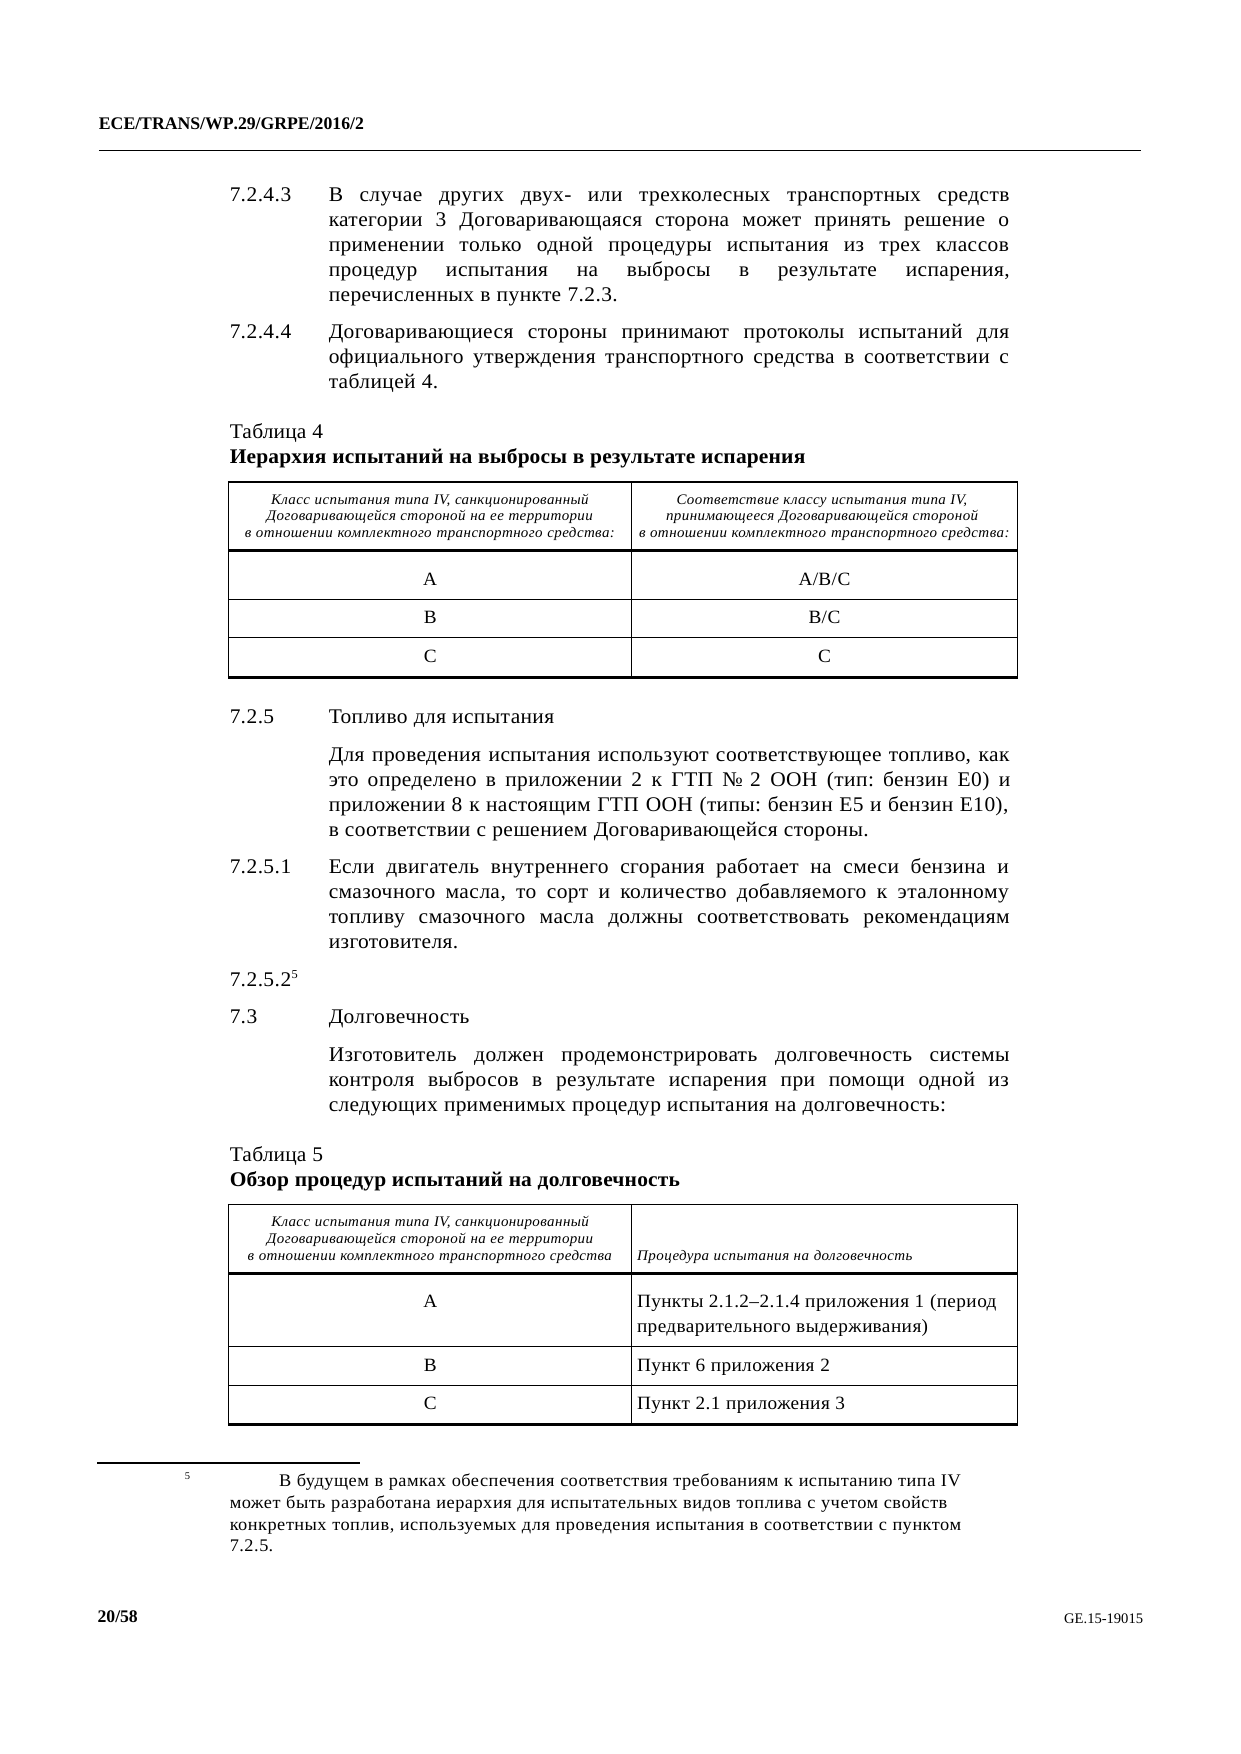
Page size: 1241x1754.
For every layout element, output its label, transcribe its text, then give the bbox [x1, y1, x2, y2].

table_header Класс испытания типа IV, санкционированный Договаривающейся стороной на ее территории в отношении комплектного транспортного средства [229, 1205, 631, 1272]
table_cell C [229, 1386, 631, 1423]
text 7.2.4.4 Договаривающиеся стороны принимают протоколы испытаний для официального утверждения транспортного средства в соответствии с таблицей 4. [229, 319, 1011, 394]
table_cell B [229, 600, 631, 637]
text 7.3 Долговечность [229, 1004, 1011, 1029]
table_cell Пункты 2.1.2–2.1.4 приложения 1 (период предварительного выдерживания) [632, 1284, 1017, 1346]
table_header Соответствие классу испытания типа IV, принимающееся Договаривающейся стороной в отношении комплектного транспортного средства: [632, 483, 1017, 549]
table_cell [229, 1275, 631, 1283]
table_header Процедура испытания на долговечность [632, 1205, 1017, 1272]
text Для проведения испытания используют соответствующее топливо, как это определено в приложении 2 к ГТП № 2 ООН (тип: бензин E0) и приложении 8 к настоящим ГТП ООН (типы: бензин E5 и бензин E10), в соответствии с решением Договаривающейся стороны. [328, 741, 1011, 841]
table_header Класс испытания типа IV, санкционированный Договаривающейся стороной на ее территории в отношении комплектного транспортного средства: [229, 483, 631, 549]
table_cell [632, 552, 1017, 561]
text Таблица 5 Обзор процедур испытаний на долговечность [97, 1141, 1011, 1191]
text Таблица 4 Иерархия испытаний на выбросы в результате испарения [97, 419, 1011, 469]
table_cell C [632, 638, 1017, 676]
table_cell A/B/C [632, 561, 1017, 599]
text 7.2.4.3 В случае других двух- или трехколесных транспортных средств категории 3 Договаривающаяся сторона может принять решение о применении только одной процедуры испытания из трех классов процедур испытания на выбросы в результате испарения, перечисленных в пункте 7.2.3. [229, 181, 1011, 306]
table_cell Пункт 2.1 приложения 3 [632, 1386, 1017, 1423]
table_cell A [229, 561, 631, 599]
table_cell Пункт 6 приложения 2 [632, 1347, 1017, 1384]
table_cell [632, 1275, 1017, 1283]
text 7.2.5.1 Если двигатель внутреннего сгорания работает на смеси бензина и смазочного масла, то сорт и количество добавляемого к эталонному топливу смазочного масла должны соответствовать рекомендациям изготовителя. [229, 854, 1011, 954]
table_cell A [229, 1284, 631, 1346]
text 7.2.5.2 [229, 966, 1011, 991]
table_cell B/C [632, 600, 1017, 637]
text Изготовитель должен продемонстрировать долговечность системы контроля выбросов в результате испарения при помощи одной из следующих применимых процедур испытания на долговечность: [328, 1041, 1011, 1116]
text 7.2.5 Топливо для испытания [229, 704, 1011, 729]
table_cell [229, 552, 631, 561]
table_cell B [229, 1347, 631, 1384]
table_cell C [229, 638, 631, 676]
